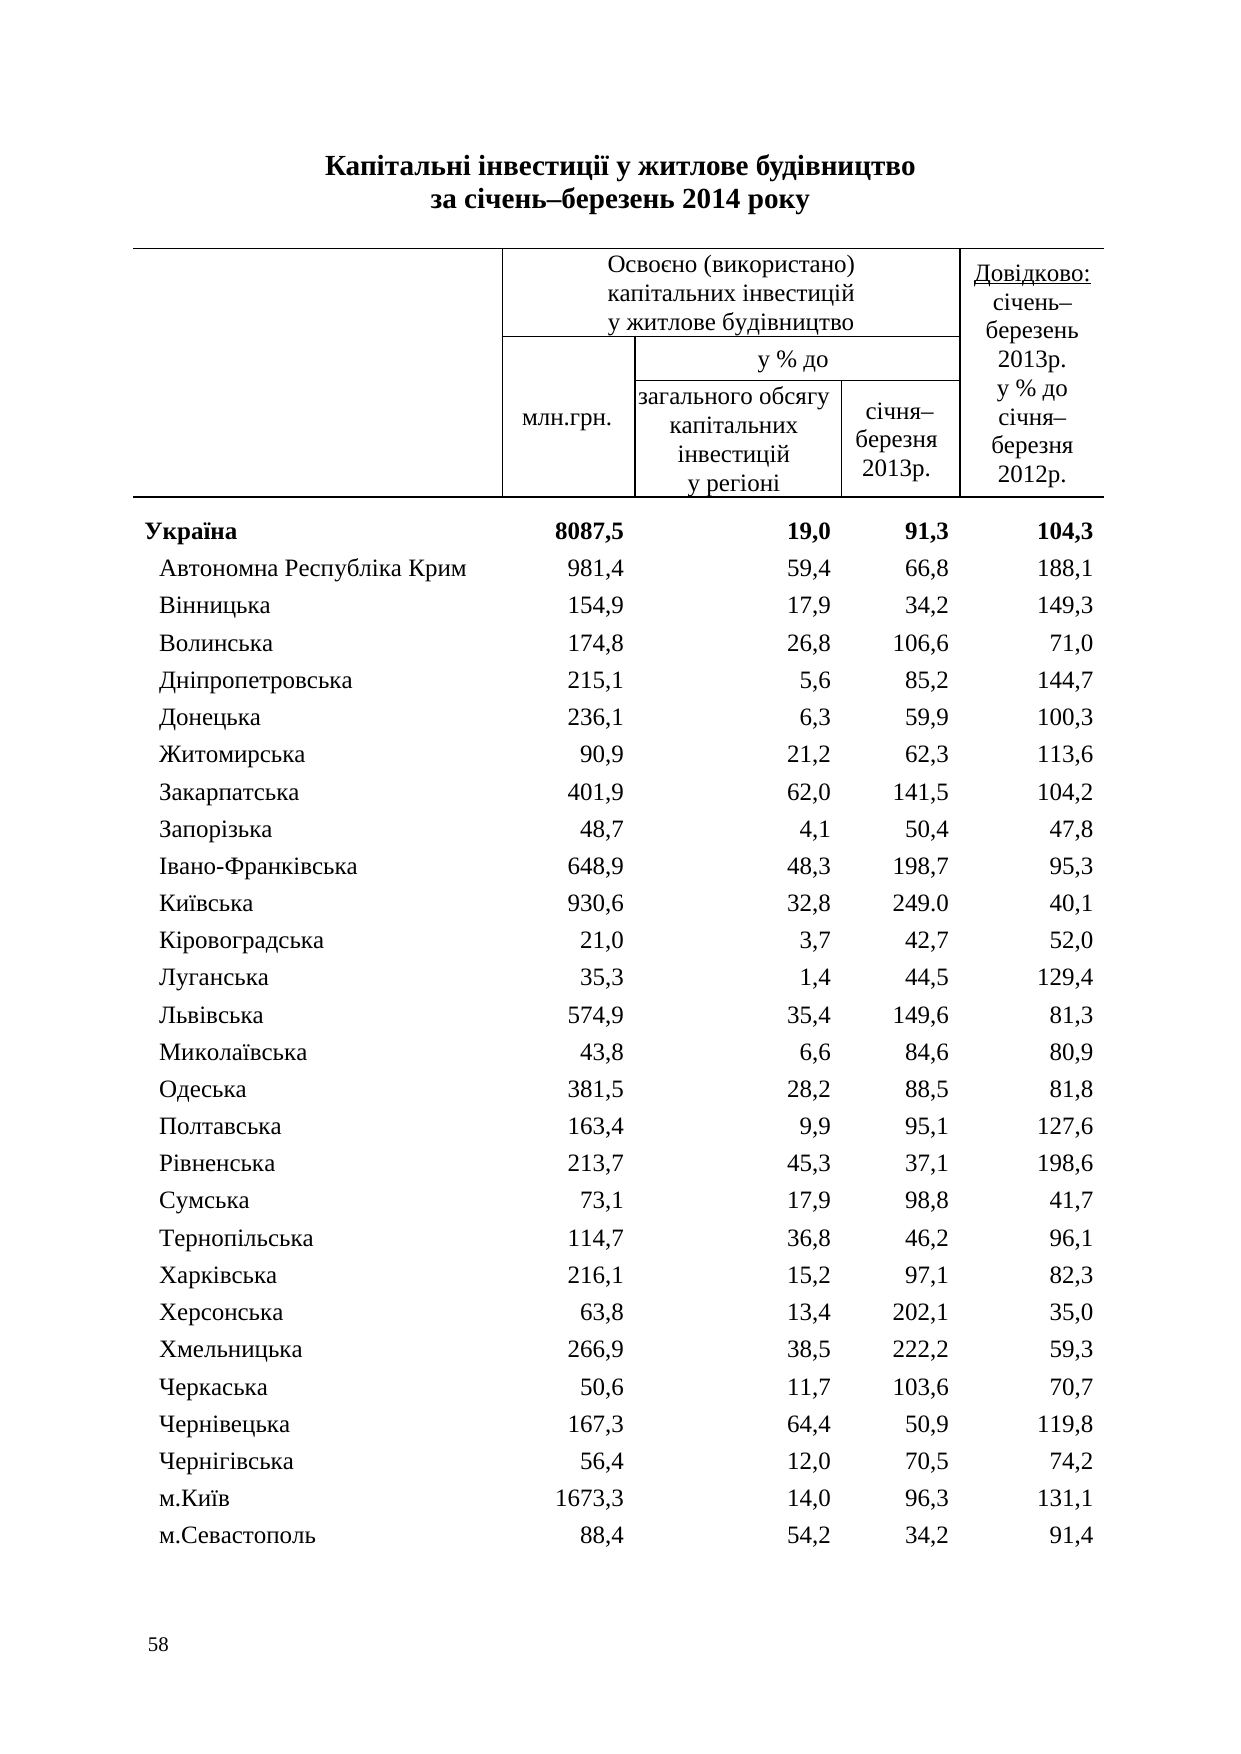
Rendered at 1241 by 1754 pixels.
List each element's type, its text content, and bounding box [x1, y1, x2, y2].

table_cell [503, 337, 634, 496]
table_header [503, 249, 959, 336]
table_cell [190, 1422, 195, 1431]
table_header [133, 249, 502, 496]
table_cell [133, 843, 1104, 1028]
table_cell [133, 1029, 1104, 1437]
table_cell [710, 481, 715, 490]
text за січень–березень 2014 року [133, 181, 1107, 215]
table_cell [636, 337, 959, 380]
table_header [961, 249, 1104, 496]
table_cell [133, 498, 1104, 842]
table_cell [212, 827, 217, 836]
text Капітальні інвестиції у житлове будівництво [133, 148, 1107, 181]
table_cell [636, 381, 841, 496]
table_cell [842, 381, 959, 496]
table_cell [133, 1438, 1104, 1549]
